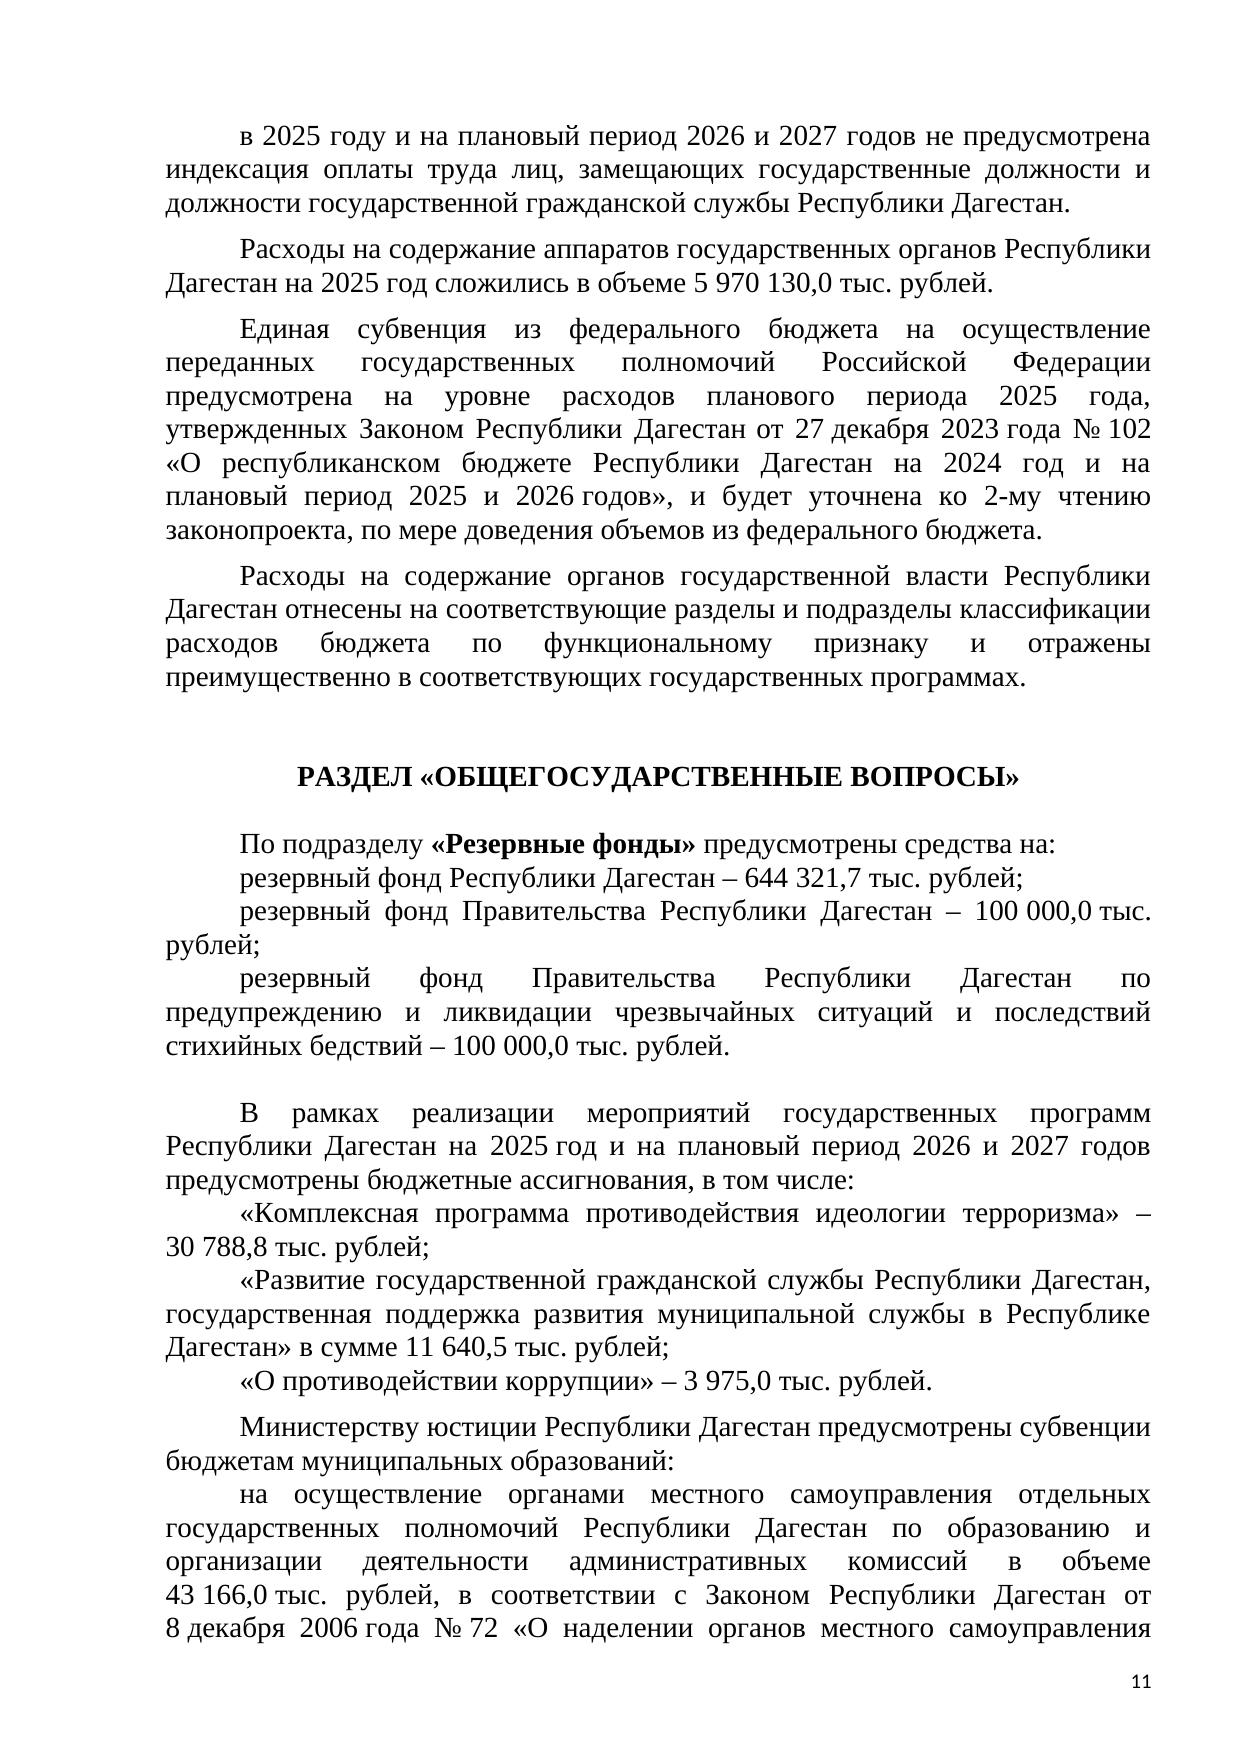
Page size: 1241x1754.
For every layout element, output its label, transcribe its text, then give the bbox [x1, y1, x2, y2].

text Расходы на содержание аппаратов государственных органов Республики Дагестан на 2025 год сложились в объеме 5 970 130,0 тыс. рублей. [165, 231, 1152, 298]
text в 2025 году и на плановый период 2026 и 2027 годов не предусмотрена индексация оплаты труда лиц, замещающих государственные должности и должности государственной гражданской службы Республики Дагестан. [165, 118, 1152, 219]
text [165, 1476, 1152, 1644]
text В рамках реализации мероприятий государственных программ Республики Дагестан на 2025 год и на плановый период 2026 и 2027 годов предусмотрены бюджетные ассигнования, в том числе: [165, 1095, 1152, 1195]
text «О противодействии коррупции» – 3 975,0 тыс. рублей. [165, 1363, 1152, 1397]
text Единая субвенция из федерального бюджета на осуществление переданных государственных полномочий Российской Федерации предусмотрена на уровне расходов планового периода 2025 года, утвержденных Законом Республики Дагестан от 27 декабря 2023 года № 102 «О республиканском бюджете Республики Дагестан на 2024 год и на плановый период 2025 и 2026 годов», и будет уточнена ко 2-му чтению законопроекта, по мере доведения объемов из федерального бюджета. [165, 311, 1152, 546]
text резервный фонд Республики Дагестан – 644 321,7 тыс. рублей; [165, 860, 1152, 893]
text Расходы на содержание органов государственной власти Республики Дагестан отнесены на соответствующие разделы и подразделы классификации расходов бюджета по функциональному признаку и отражены преимущественно в соответствующих государственных программах. [165, 558, 1152, 692]
text резервный фонд Правительства Республики Дагестан по предупреждению и ликвидации чрезвычайных ситуаций и последствий стихийных бедствий – 100 000,0 тыс. рублей. [165, 961, 1152, 1061]
text РАЗДЕЛ «ОБЩЕГОСУДАРСТВЕННЫЕ ВОПРОСЫ» [165, 759, 1152, 793]
text «Комплексная программа противодействия идеологии терроризма» – 30 788,8 тыс. рублей; [165, 1195, 1152, 1262]
text Министерству юстиции Республики Дагестан предусмотрены субвенции бюджетам муниципальных образований: [165, 1409, 1152, 1476]
text «Развитие государственной гражданской службы Республики Дагестан, государственная поддержка развития муниципальной службы в Республике Дагестан» в сумме 11 640,5 тыс. рублей; [165, 1262, 1152, 1363]
text По подразделу «Резервные фонды» предусмотрены средства на: [165, 826, 1152, 860]
text резервный фонд Правительства Республики Дагестан – 100 000,0 тыс. рублей; [165, 893, 1152, 961]
